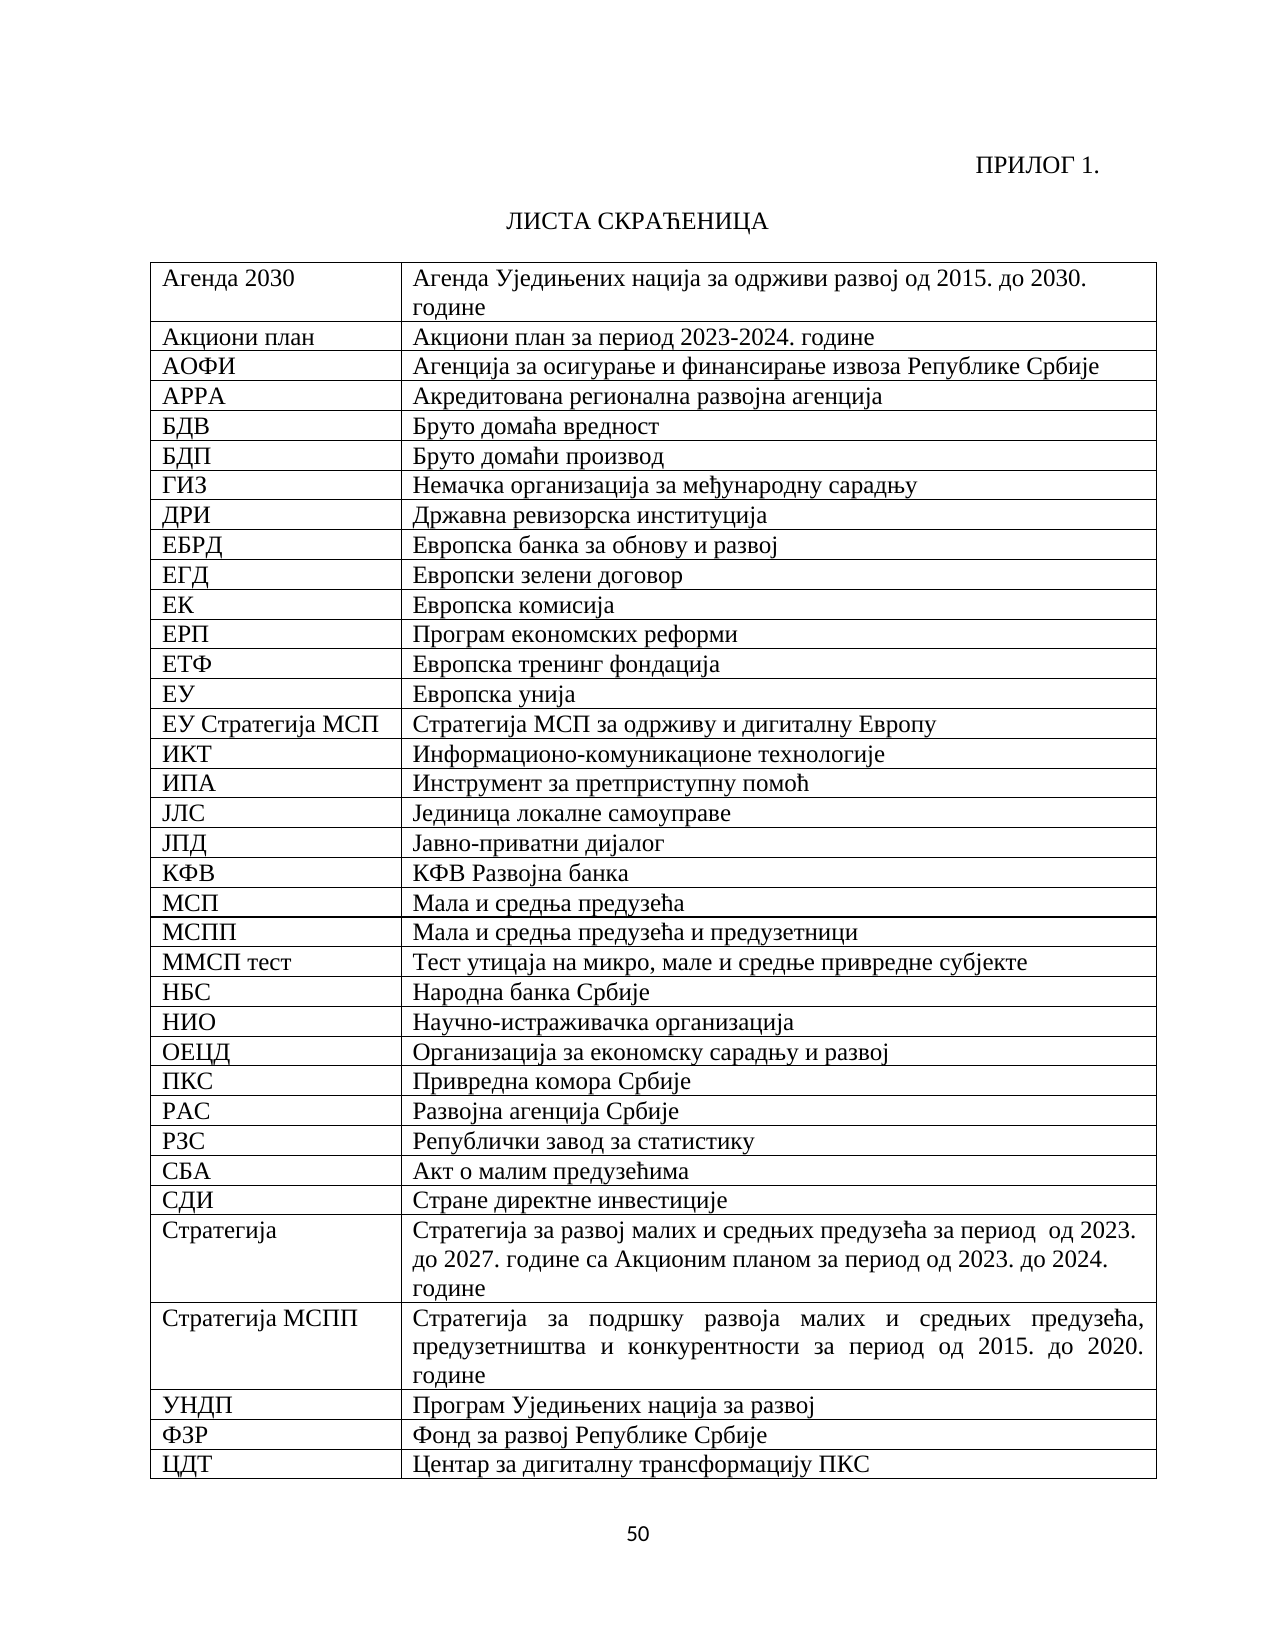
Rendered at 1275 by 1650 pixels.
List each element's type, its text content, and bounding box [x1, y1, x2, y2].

table_cell Немачка организација за међународну сарадњу [402, 471, 1156, 499]
table_cell Фонд за развој Републике Србије [402, 1420, 1156, 1448]
table_cell УНДП [151, 1390, 401, 1419]
table_cell Мала и средња предузећа [402, 888, 1156, 916]
table_cell Европска банка за обнову и развој [402, 530, 1156, 559]
table_cell Информационо-комуникационе технологије [402, 739, 1156, 767]
table_cell Стратегија за подршку развоја малих и средњих предузећа, предузетништва и конкурентности за период од 2015. до 2020. године [402, 1303, 1156, 1389]
table_cell ЕБРД [151, 530, 401, 559]
table_cell АРРА [151, 381, 401, 410]
table_cell Развојна агенција Србије [402, 1096, 1156, 1125]
table_cell Инструмент за претприступну помоћ [402, 769, 1156, 797]
table_cell Стратегија МСПП [151, 1303, 401, 1389]
table_cell СДИ [151, 1186, 401, 1214]
table_cell ЕТФ [151, 649, 401, 678]
table_cell Тест утицаја на микро, мале и средње привредне субјекте [402, 947, 1156, 976]
subtitle Листа скраћеница [150, 206, 1125, 235]
table_cell Бруто домаћи производ [402, 441, 1156, 469]
table_cell Стратегија за развој малих и средњих предузећа за период од 2023. до 2027. године са Акционим планом за период од 2023. до 2024. године [402, 1215, 1156, 1302]
table_cell Народна банка Србије [402, 977, 1156, 1006]
table_cell МСПП [151, 918, 401, 946]
table_cell Организација за економску сарадњу и развој [402, 1037, 1156, 1065]
table_cell Републички завод за статистику [402, 1126, 1156, 1155]
table_cell Центар за дигиталну трансформацију ПКС [402, 1450, 1156, 1478]
table_cell Акредитована регионална развојна агенција [402, 381, 1156, 410]
table_cell РЗС [151, 1126, 401, 1155]
table_cell ММСП тест [151, 947, 401, 976]
table_cell ДРИ [151, 500, 401, 529]
table_cell ЦДТ [151, 1450, 401, 1478]
table_cell ИКТ [151, 739, 401, 767]
table_cell АОФИ [151, 351, 401, 380]
table_cell ЕК [151, 590, 401, 618]
table_cell МСП [151, 888, 401, 916]
table_cell НБС [151, 977, 401, 1006]
table_cell Јединица локалне самоуправе [402, 798, 1156, 827]
table_cell РАС [151, 1096, 401, 1125]
table_header Агенда 2030 [151, 263, 401, 321]
table_cell ЕРП [151, 620, 401, 648]
table_cell ПКС [151, 1066, 401, 1095]
table_cell Агенција за осигурање и финансирање извоза Републике Србије [402, 351, 1156, 380]
table_cell Европска комисија [402, 590, 1156, 618]
table_cell Европска тренинг фондација [402, 649, 1156, 678]
table_cell КФВ [151, 858, 401, 887]
table_cell ФЗР [151, 1420, 401, 1448]
table_cell СБА [151, 1156, 401, 1184]
table_cell БДВ [151, 411, 401, 440]
table_cell Привредна комора Србије [402, 1066, 1156, 1095]
table_cell БДП [151, 441, 401, 469]
table_cell КФВ Развојна банка [402, 858, 1156, 887]
table_cell Програм економских реформи [402, 620, 1156, 648]
table_cell Акциони план за период 2023-2024. године [402, 322, 1156, 350]
table_cell Научно-истраживачка организација [402, 1007, 1156, 1036]
table_cell Акт о малим предузећима [402, 1156, 1156, 1184]
table_header Агенда Уједињених нација за одрживи развој од 2015. до 2030. године [402, 263, 1156, 321]
table_cell ЈПД [151, 828, 401, 857]
table_cell ЕУ Стратегија МСП [151, 709, 401, 738]
table_cell ЕГД [151, 560, 401, 589]
subtitle ПРИЛОГ 1. [150, 150, 1125, 179]
table_cell Европски зелени договор [402, 560, 1156, 589]
table_cell Програм Уједињених нација за развој [402, 1390, 1156, 1419]
table_cell НИО [151, 1007, 401, 1036]
table_cell Стране директне инвестиције [402, 1186, 1156, 1214]
table_cell Европска унија [402, 679, 1156, 708]
table_cell Бруто домаћа вредност [402, 411, 1156, 440]
table_cell ГИЗ [151, 471, 401, 499]
table_cell Стратегија [151, 1215, 401, 1302]
table_cell Aкциони план [151, 322, 401, 350]
table_cell ЈЛС [151, 798, 401, 827]
table_cell Стратегија МСП за одрживу и дигиталну Европу [402, 709, 1156, 738]
table_cell Јавно-приватни дијалог [402, 828, 1156, 857]
table_cell Државна ревизорска институција [402, 500, 1156, 529]
table_cell Мала и средња предузећа и предузетници [402, 918, 1156, 946]
table_cell ОЕЦД [151, 1037, 401, 1065]
table_cell ИПА [151, 769, 401, 797]
table_cell ЕУ [151, 679, 401, 708]
